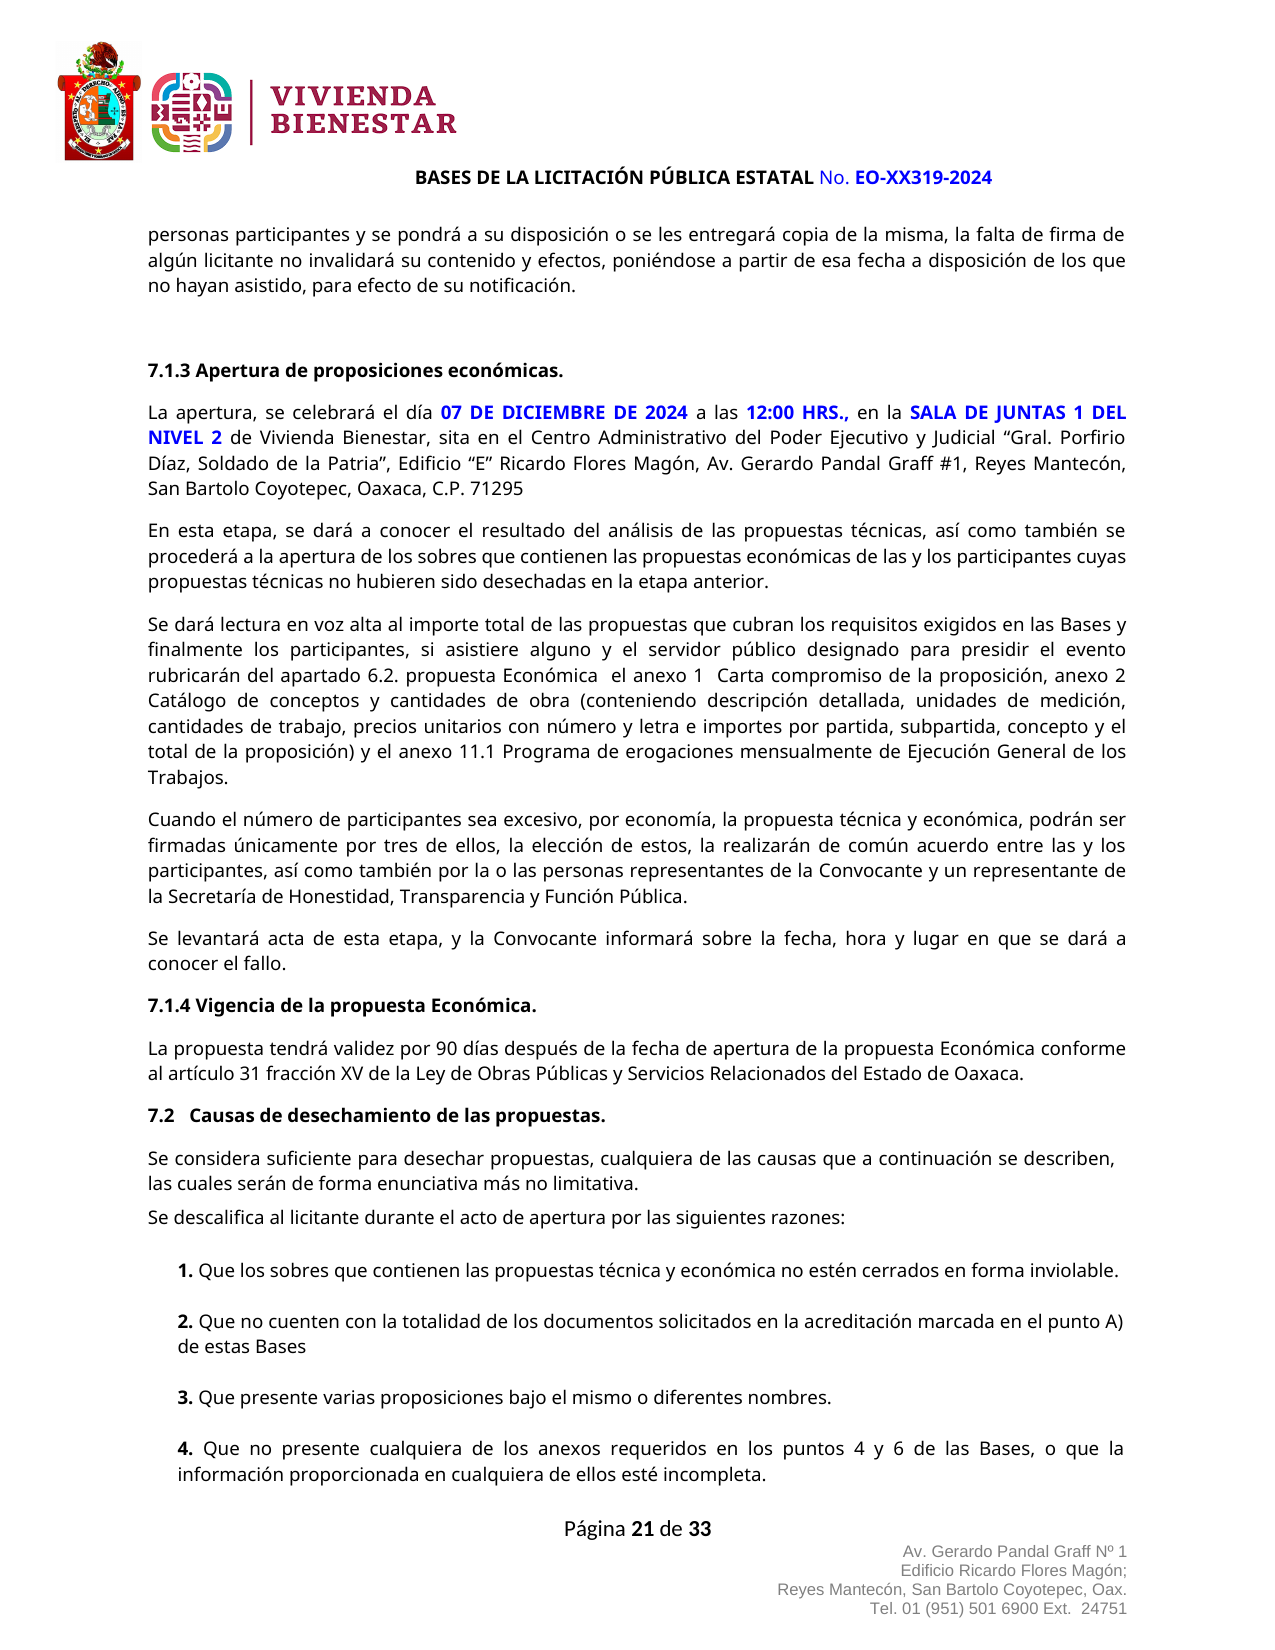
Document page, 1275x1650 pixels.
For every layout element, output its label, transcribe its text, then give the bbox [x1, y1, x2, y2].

text 7.1.3 Apertura de proposiciones económicas. [148, 357, 1127, 382]
text Se levantará acta de esta etapa, y la Convocante informará sobre la fecha, hora y lugar en que se dará a conocer el fallo. [148, 925, 1127, 976]
text 4. Que no presente cualquiera de los anexos requeridos en los puntos 4 y 6 de las Bases, o que la información proporcionada en cualquiera de ellos esté incompleta. [177, 1436, 1125, 1487]
text 7.2 Causas de desechamiento de las propuestas. [148, 1103, 1127, 1128]
text La propuesta tendrá validez por 90 días después de la fecha de apertura de la propuesta Económica conforme al artículo 31 fracción XV de la Ley de Obras Públicas y Servicios Relacionados del Estado de Oaxaca. [148, 1035, 1127, 1086]
text La apertura, se celebrará el día 07 DE DICIEMBRE DE 2024 a las 12:00 HRS., en la SALA DE JUNTAS 1 DEL NIVEL 2 de Vivienda Bienestar, sita en el Centro Administrativo del Poder Ejecutivo y Judicial “Gral. Porfirio Díaz, Soldado de la Patria”, Edificio “E” Ricardo Flores Magón, Av. Gerardo Pandal Graff #1, Reyes Mantecón, San Bartolo Coyotepec, Oaxaca, C.P. 71295 [148, 399, 1127, 501]
text Se considera suficiente para desechar propuestas, cualquiera de las causas que a continuación se describen, las cuales serán de forma enunciativa más no limitativa. [148, 1145, 1117, 1196]
text 7.1.4 Vigencia de la propuesta Económica. [148, 993, 1127, 1018]
text En esta etapa, se dará a conocer el resultado del análisis de las propuestas técnicas, así como también se procederá a la apertura de los sobres que contienen las propuestas económicas de las y los participantes cuyas propuestas técnicas no hubieren sido desechadas en la etapa anterior. [148, 518, 1127, 594]
picture [147, 64, 473, 161]
text 1. Que los sobres que contienen las propuestas técnica y económica no estén cerrados en forma inviolable. [177, 1257, 1125, 1282]
picture [55, 41, 143, 163]
text Se descalifica al licitante durante el acto de apertura por las siguientes razones: [148, 1204, 1125, 1230]
text Se dará lectura en voz alta al importe total de las propuestas que cubran los requisitos exigidos en las Bases y finalmente los participantes, si asistiere alguno y el servidor público designado para presidir el evento rubricarán del apartado 6.2. propuesta Económica el anexo 1 Carta compromiso de la proposición, anexo 2 Catálogo de conceptos y cantidades de obra (conteniendo descripción detallada, unidades de medición, cantidades de trabajo, precios unitarios con número y letra e importes por partida, subpartida, concepto y el total de la proposición) y el anexo 11.1 Programa de erogaciones mensualmente de Ejecución General de los Trabajos. [148, 611, 1127, 790]
text Cuando el número de participantes sea excesivo, por economía, la propuesta técnica y económica, podrán ser firmadas únicamente por tres de ellos, la elección de estos, la realizarán de común acuerdo entre las y los participantes, así como también por la o las personas representantes de la Convocante y un representante de la Secretaría de Honestidad, Transparencia y Función Pública. [148, 806, 1127, 908]
text 3. Que presente varias proposiciones bajo el mismo o diferentes nombres. [177, 1384, 1125, 1410]
text 2. Que no cuenten con la totalidad de los documentos solicitados en la acreditación marcada en el punto A) de estas Bases [177, 1308, 1125, 1359]
